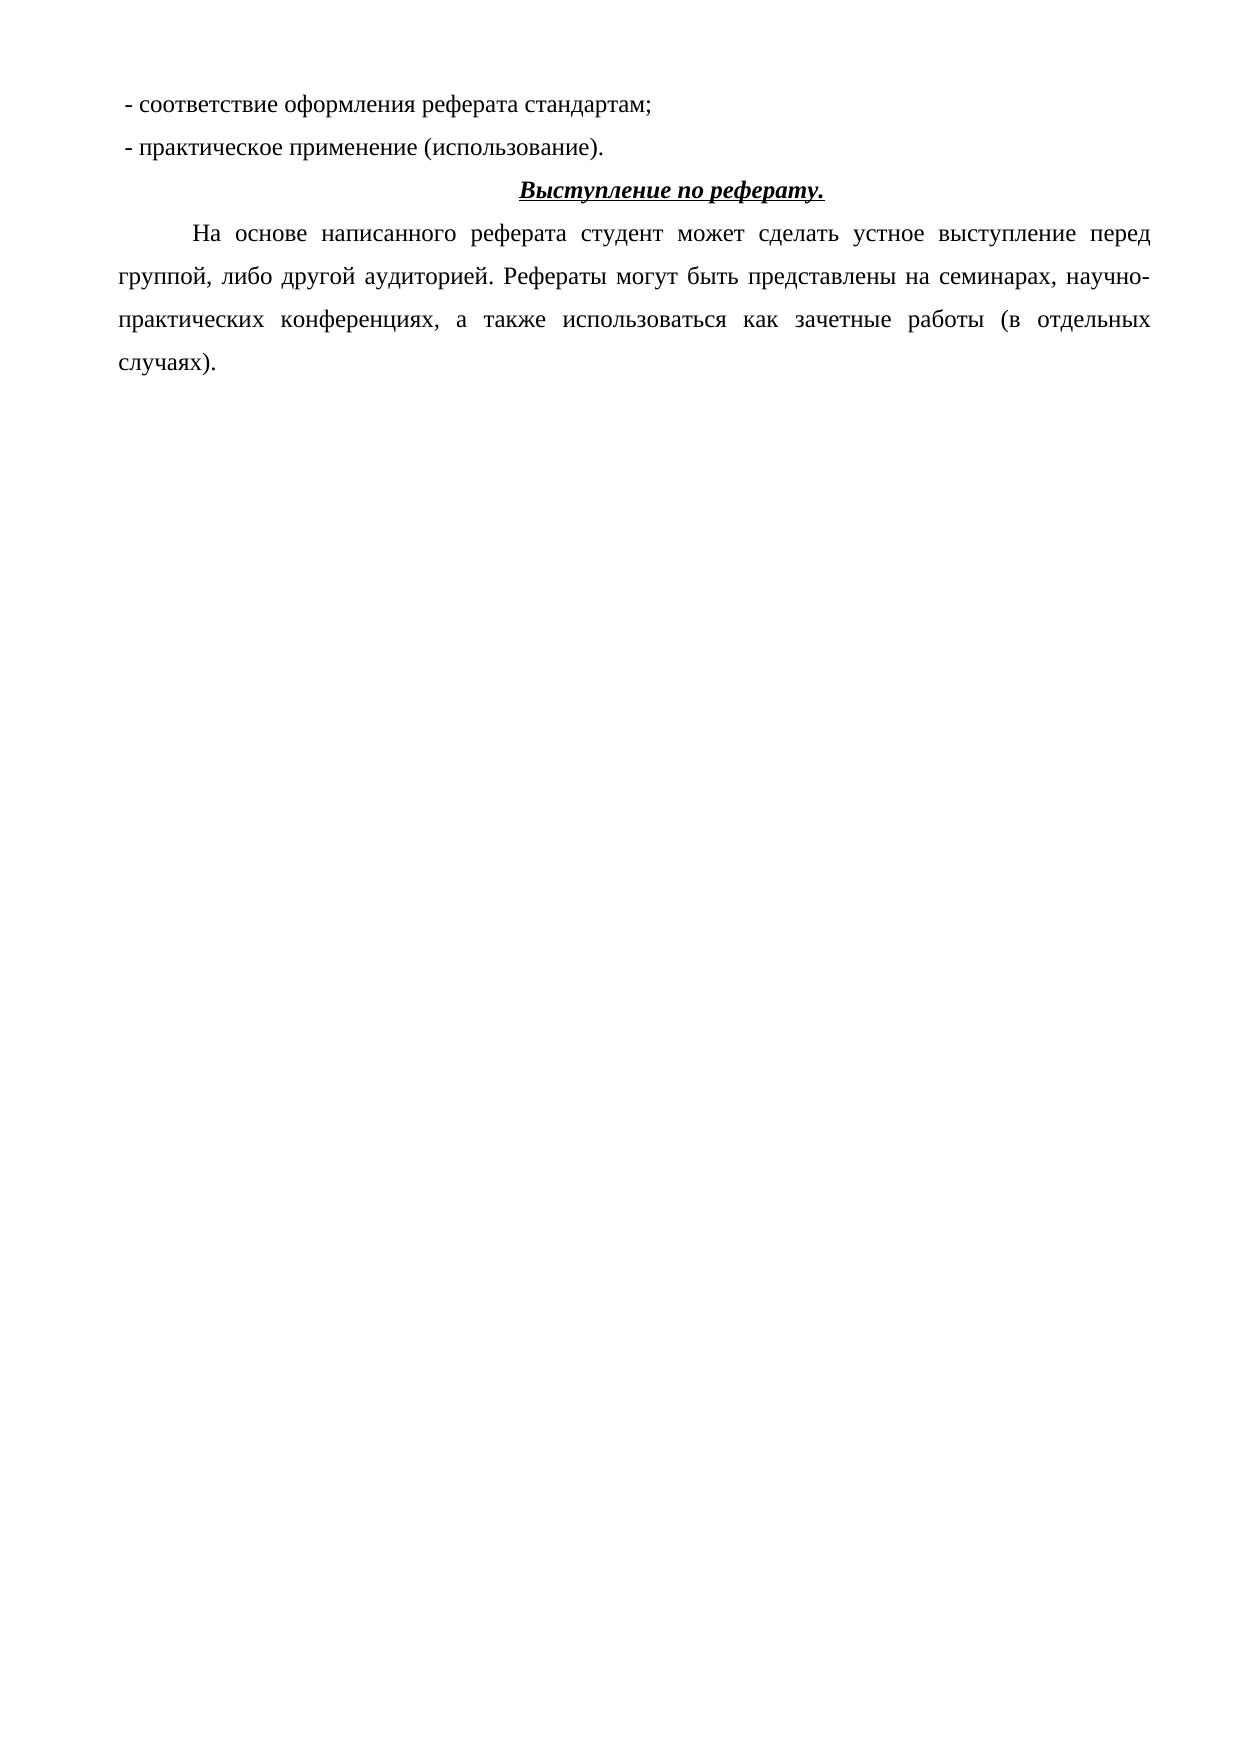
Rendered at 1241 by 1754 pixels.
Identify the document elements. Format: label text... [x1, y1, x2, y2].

text На основе написанного реферата студент может сделать устное выступление перед группой, либо другой аудиторией. Рефераты могут быть представлены на семинарах, научно-практических конференциях, а также использоваться как зачетные работы (в отдельных случаях). [118, 218, 1152, 376]
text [118, 89, 1152, 161]
text Выступление по реферату. [118, 175, 1152, 204]
